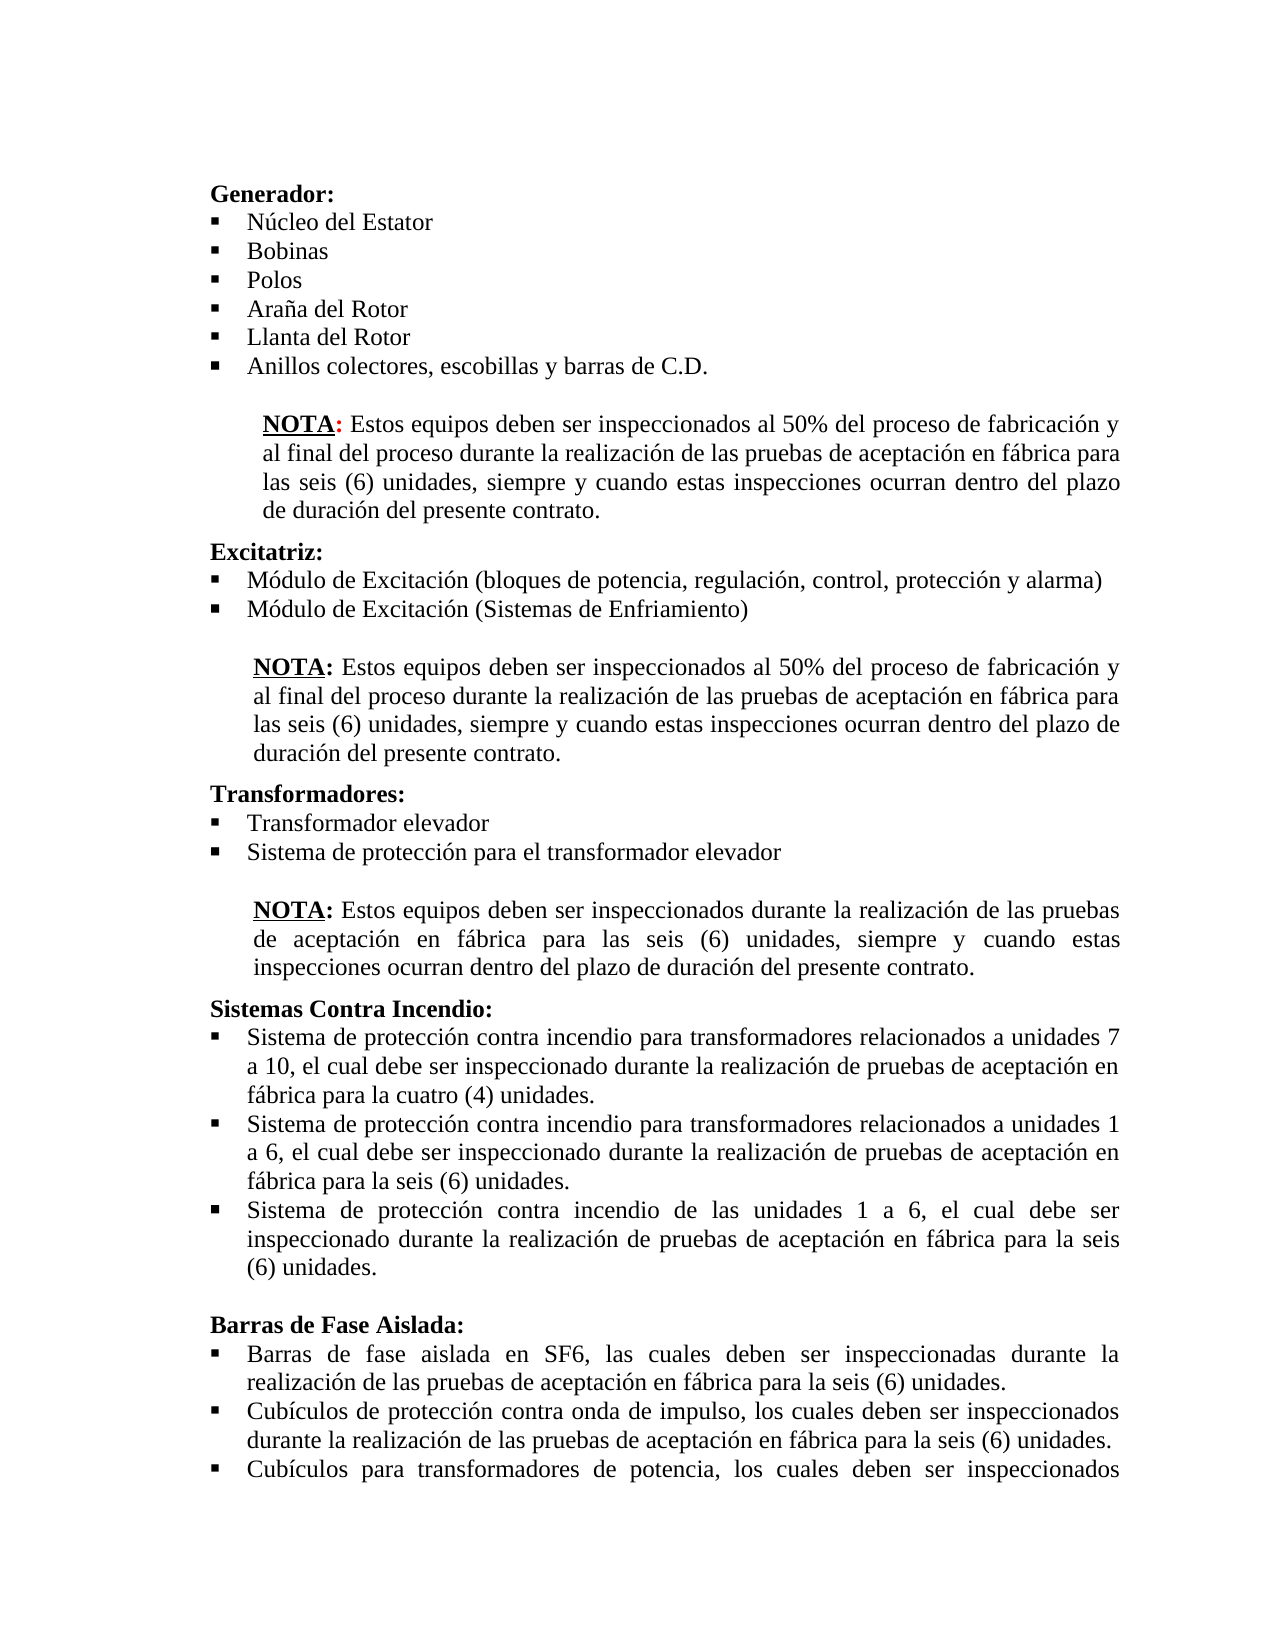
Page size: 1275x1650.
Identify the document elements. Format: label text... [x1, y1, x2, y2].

text NOTA: Estos equipos deben ser inspeccionados al 50% del proceso de fabricación y al final del proceso durante la realización de las pruebas de aceptación en fábrica para las seis (6) unidades, siempre y cuando estas inspecciones ocurran dentro del plazo de duración del presente contrato. [262, 409, 1121, 524]
list Llanta del Rotor [209, 322, 1121, 351]
list Sistema de protección contra incendio para transformadores relacionados a unidades 7 a 10, el cual debe ser inspeccionado durante la realización de pruebas de aceptación en fábrica para la cuatro (4) unidades. [209, 1022, 1121, 1109]
list Cubículos de protección contra onda de impulso, los cuales deben ser inspeccionados durante la realización de las pruebas de aceptación en fábrica para la seis (6) unidades. [209, 1396, 1121, 1454]
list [209, 1454, 1121, 1482]
text Generador: [210, 179, 1121, 207]
list Módulo de Excitación (Sistemas de Enfriamiento) [209, 594, 1121, 623]
list Núcleo del Estator [209, 207, 1121, 236]
list Bobinas [209, 236, 1121, 265]
text Sistemas Contra Incendio: [210, 994, 1121, 1022]
list Sistema de protección contra incendio de las unidades 1 a 6, el cual debe ser inspeccionado durante la realización de pruebas de aceptación en fábrica para la seis (6) unidades. [209, 1195, 1121, 1281]
list Barras de fase aislada en SF6, las cuales deben ser inspeccionadas durante la realización de las pruebas de aceptación en fábrica para la seis (6) unidades. [209, 1339, 1121, 1396]
text Barras de Fase Aislada: [210, 1310, 1121, 1339]
list Módulo de Excitación (bloques de potencia, regulación, control, protección y alarma) [209, 565, 1121, 594]
list Polos [209, 265, 1121, 294]
text NOTA: Estos equipos deben ser inspeccionados durante la realización de las pruebas de aceptación en fábrica para las seis (6) unidades, siempre y cuando estas inspecciones ocurran dentro del plazo de duración del presente contrato. [253, 895, 1121, 981]
list Araña del Rotor [209, 294, 1121, 322]
text NOTA: Estos equipos deben ser inspeccionados al 50% del proceso de fabricación y al final del proceso durante la realización de las pruebas de aceptación en fábrica para las seis (6) unidades, siempre y cuando estas inspecciones ocurran dentro del plazo de duración del presente contrato. [253, 652, 1121, 767]
text Excitatriz: [210, 537, 1121, 565]
list Anillos colectores, escobillas y barras de C.D. [209, 351, 1121, 380]
list Sistema de protección para el transformador elevador [209, 837, 1121, 866]
text Transformadores: [210, 779, 1121, 808]
list Sistema de protección contra incendio para transformadores relacionados a unidades 1 a 6, el cual debe ser inspeccionado durante la realización de pruebas de aceptación en fábrica para la seis (6) unidades. [209, 1109, 1121, 1195]
list Transformador elevador [209, 808, 1121, 837]
